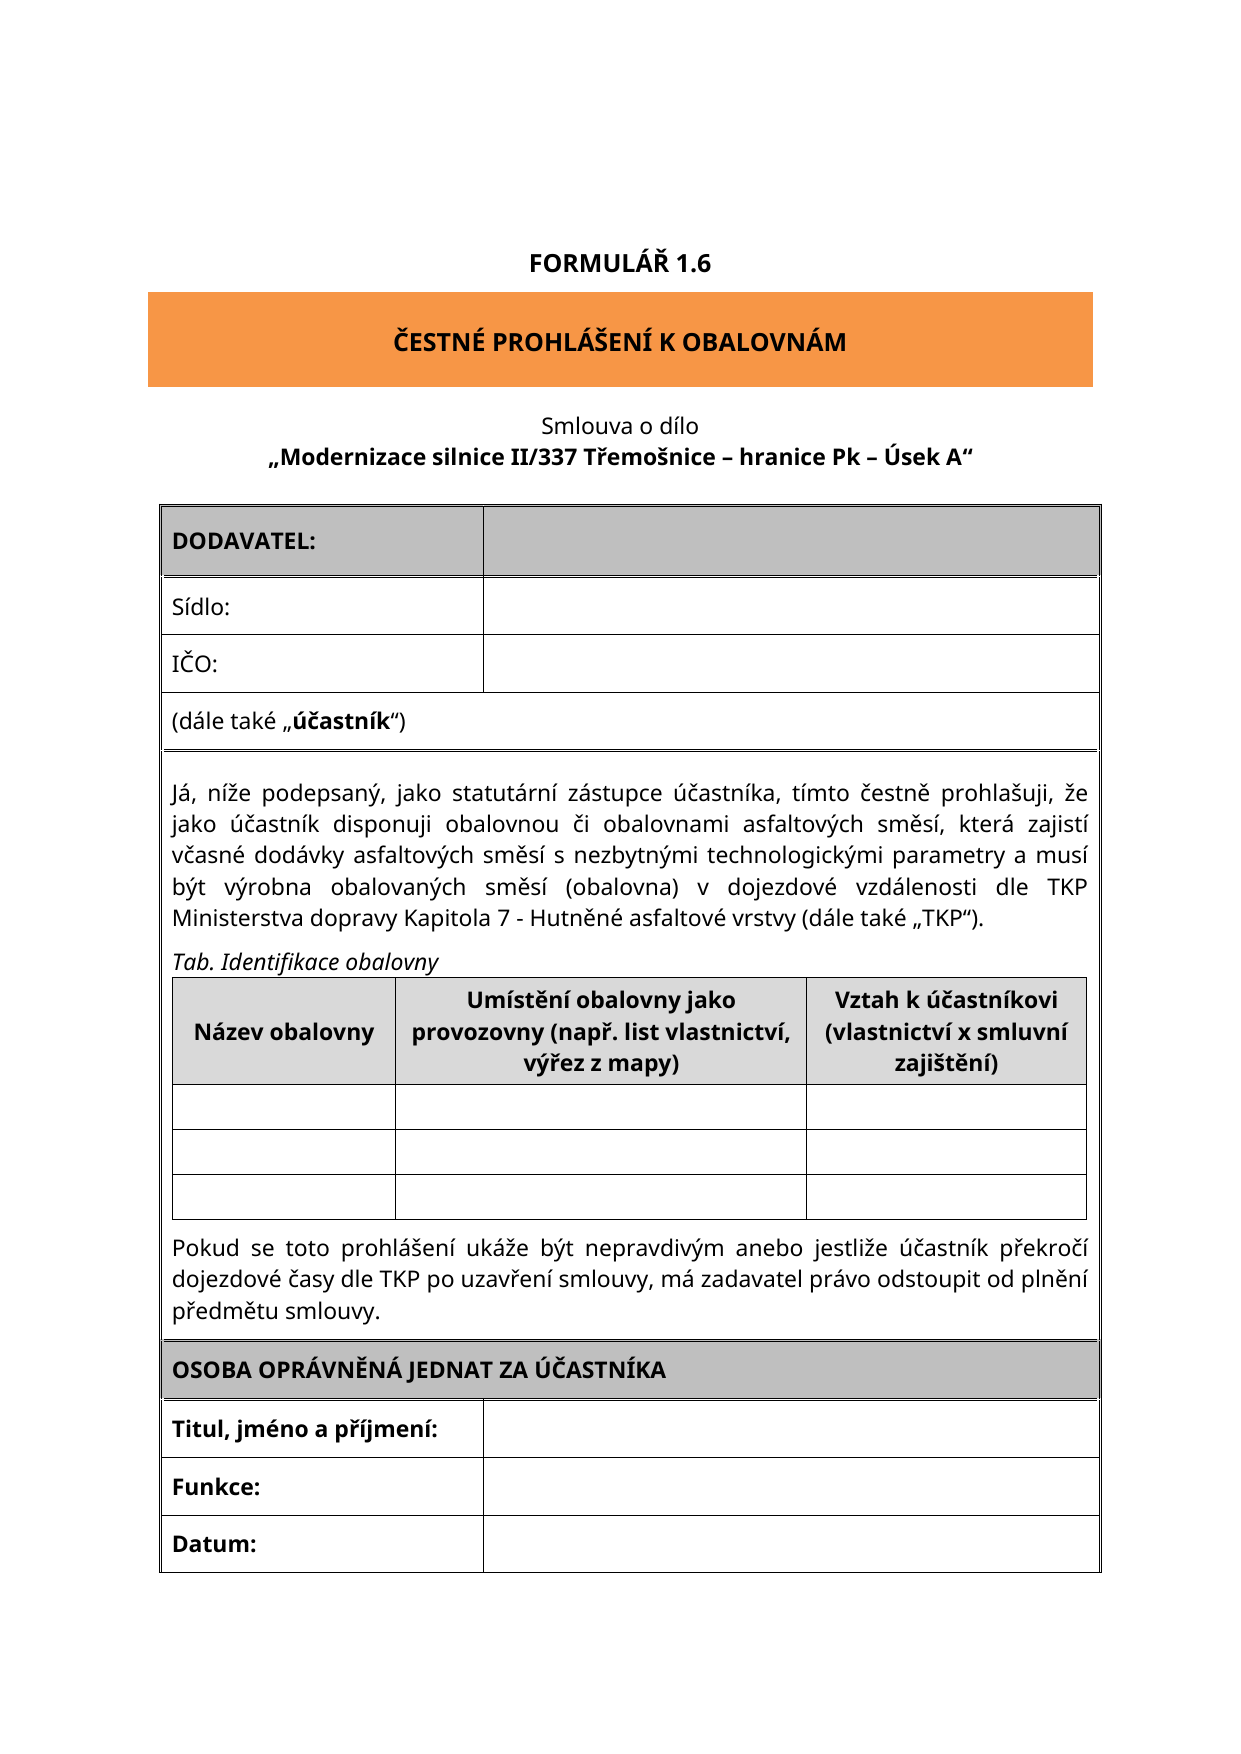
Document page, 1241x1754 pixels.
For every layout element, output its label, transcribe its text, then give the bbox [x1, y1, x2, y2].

table_cell IČO: [162, 635, 483, 692]
table_cell [484, 635, 1099, 692]
table_cell [484, 1458, 1099, 1514]
text čestné Prohlášení k obalovnám [148, 324, 1093, 359]
table_cell Titul, jméno a příjmení: [160, 1398, 483, 1457]
table_cell [484, 575, 1101, 634]
text FORMULÁŘ 1.6 [148, 245, 1093, 279]
table_cell osoba oprávněná jednat za účastníka [162, 1339, 1099, 1398]
table_cell Datum: [162, 1516, 483, 1572]
table_header DODAVATEL: [162, 507, 483, 575]
table_cell Sídlo: [160, 575, 483, 634]
table_cell [484, 1516, 1099, 1572]
table_cell Já, níže podepsaný, jako statutární zástupce účastníka, tímto čestně prohlašuji, že jako účastník disponuji obalovnou či obalovnami asfaltových směsí, která zajistí včasné dodávky asfaltových směsí s nezbytnými technologickými parametry a musí být výrobna obalovaných směsí (obalovna) v dojezdové vzdálenosti dle TKP Ministerstva dopravy Kapitola 7 - Hutněné asfaltové vrstvy (dále také „TKP“). Tab. Identifikace obalovny Pokud se toto prohlášení ukáže být nepravdivým anebo jestliže účastník překročí dojezdové časy dle TKP po uzavření smlouvy, má zadavatel právo odstoupit od plnění předmětu smlouvy. [160, 749, 1101, 1338]
table_header [484, 507, 1099, 575]
table_cell Funkce: [162, 1458, 483, 1514]
table_cell (dále také „účastník“) [162, 693, 1099, 749]
table_cell [484, 1398, 1101, 1457]
text „Modernizace silnice II/337 Třemošnice – hranice Pk – Úsek A“ [148, 441, 1093, 472]
text Smlouva o dílo [148, 410, 1093, 441]
